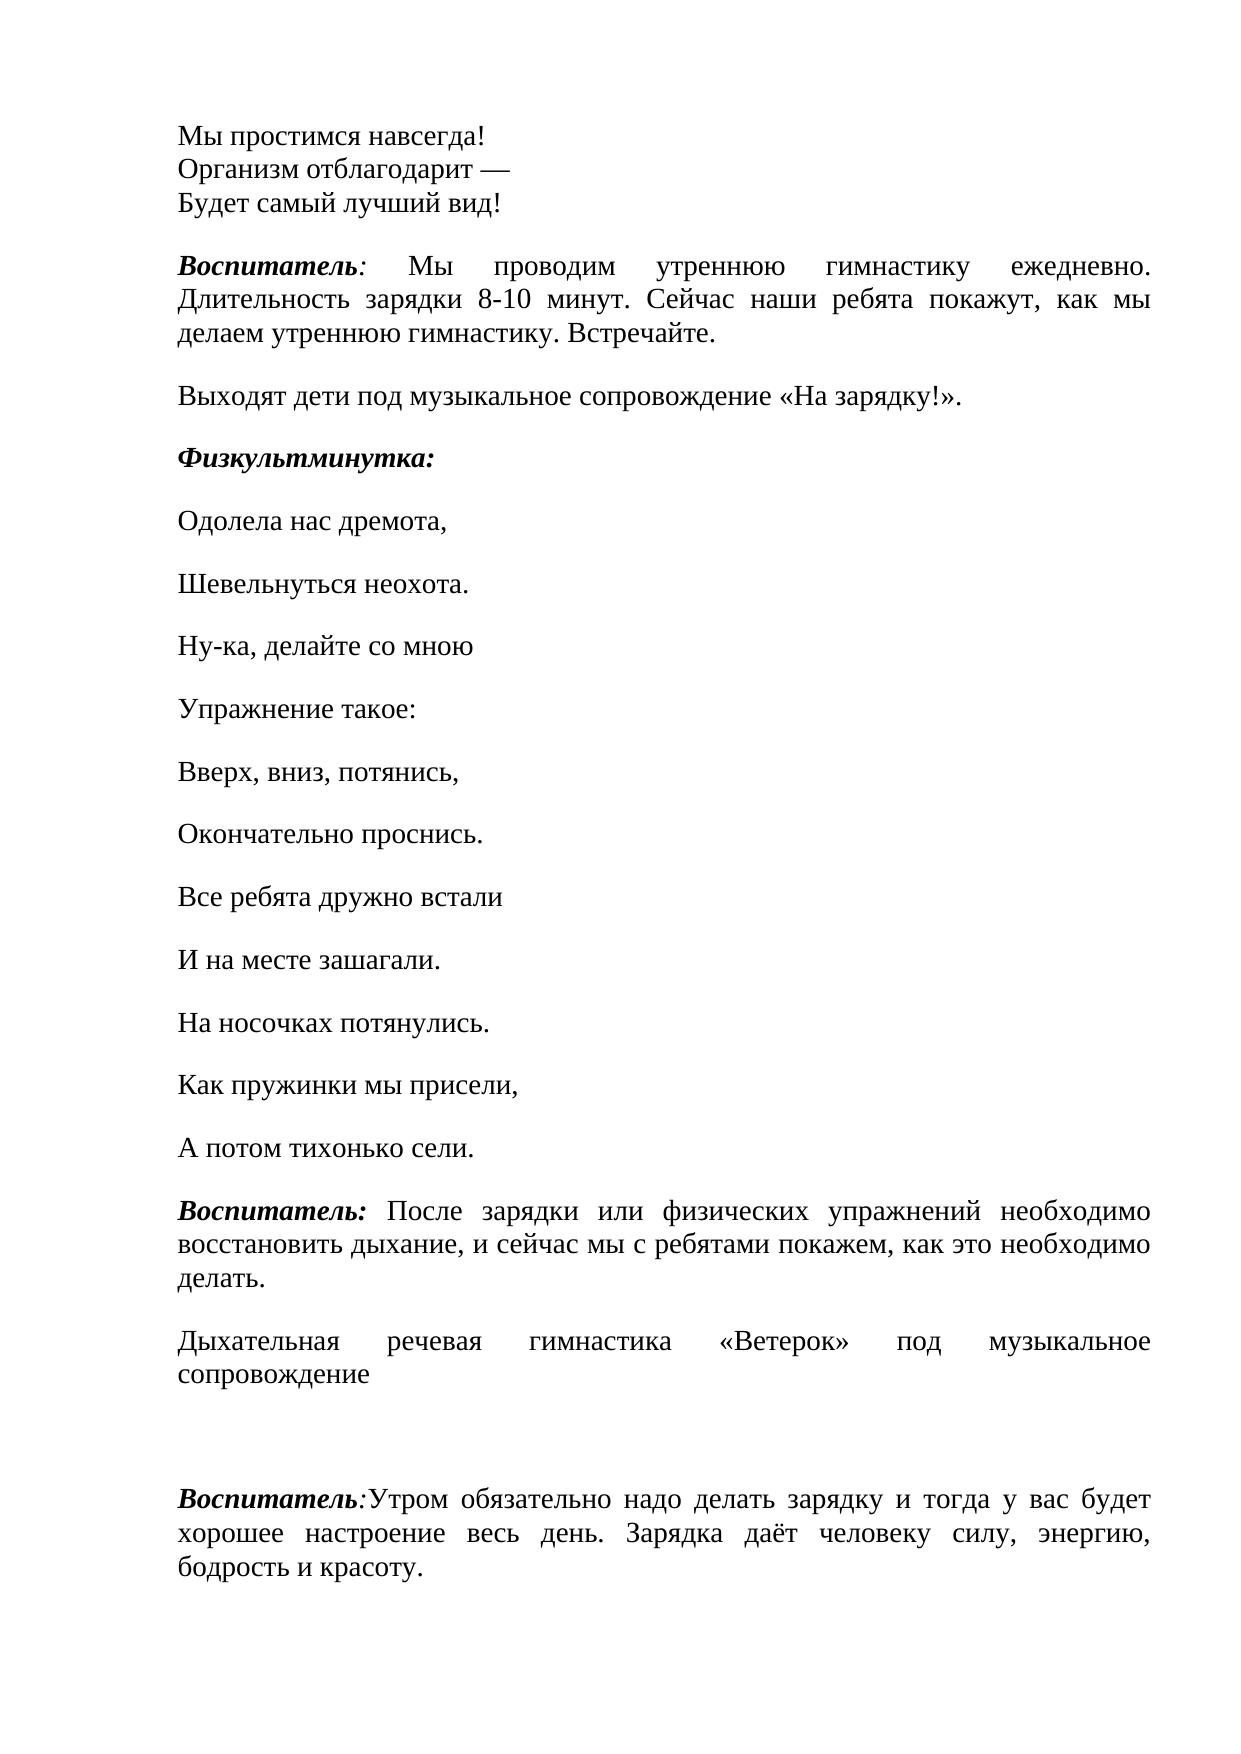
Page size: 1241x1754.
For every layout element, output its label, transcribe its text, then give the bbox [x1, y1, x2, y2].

text Выходят дети под музыкальное сопровождение «На зарядку!». [177, 378, 1152, 411]
text Все ребята дружно встали [177, 879, 1152, 913]
text И на месте зашагали. [177, 942, 1152, 976]
text Дыхательная речевая гимнастика «Ветерок» под музыкальное сопровождение [177, 1323, 1152, 1390]
text Ну-ка, делайте со мною [177, 628, 1152, 662]
text Вверх, вниз, потянись, [177, 754, 1152, 787]
text Воспитатель: Мы проводим утреннюю гимнастику ежедневно. Длительность зарядки 8-10 минут. Сейчас наши ребята покажут, как мы делаем утреннюю гимнастику. Встречайте. [177, 248, 1152, 348]
text А потом тихонько сели. [177, 1130, 1152, 1164]
text Окончательно проснись. [177, 817, 1152, 850]
text Воспитатель: После зарядки или физических упражнений необходимо восстановить дыхание, и сейчас мы с ребятами покажем, как это необходимо делать. [177, 1193, 1152, 1293]
text Упражнение такое: [177, 691, 1152, 725]
text На носочках потянулись. [177, 1005, 1152, 1038]
text Воспитатель:Утром обязательно надо делать зарядку и тогда у вас будет хорошее настроение весь день. Зарядка даёт человеку силу, энергию, бодрость и красоту. [177, 1482, 1152, 1582]
text Одолела нас дремота, [177, 503, 1152, 537]
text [177, 118, 1152, 219]
text Как пружинки мы присели, [177, 1067, 1152, 1101]
text Шевельнуться неохота. [177, 566, 1152, 599]
text Физкультминутка: [177, 440, 1152, 474]
